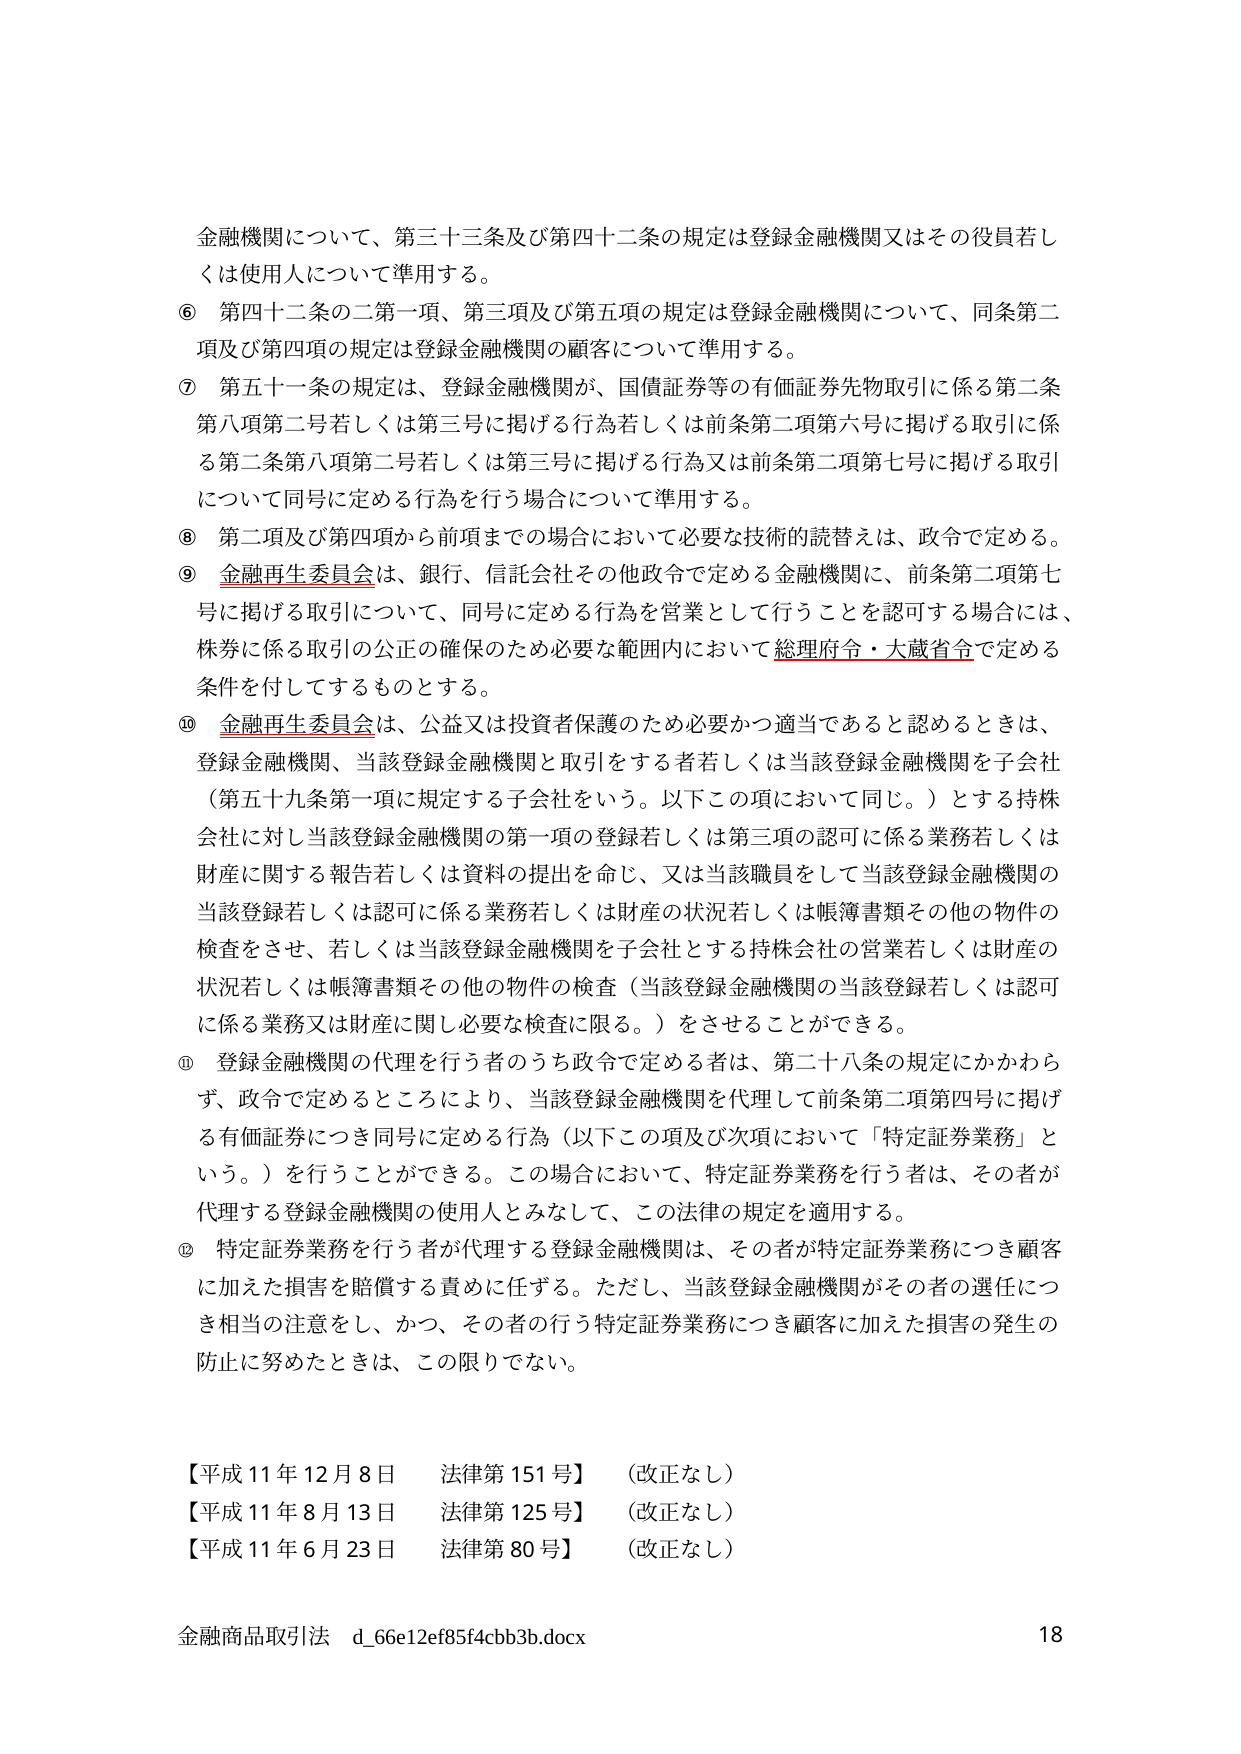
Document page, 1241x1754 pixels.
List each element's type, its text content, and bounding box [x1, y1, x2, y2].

text ⑩ 金融再生委員会は、公益又は投資者保護のため必要かつ適当であると認めるときは、登録金融機関、当該登録金融機関と取引をする者若しくは当該登録金融機関を子会社（第五十九条第一項に規定する子会社をいう。以下この項において同じ。）とする持株会社に対し当該登録金融機関の第一項の登録若しくは第三項の認可に係る業務若しくは財産に関する報告若しくは資料の提出を命じ、又は当該職員をして当該登録金融機関の当該登録若しくは認可に係る業務若しくは財産の状況若しくは帳簿書類その他の物件の検査をさせ、若しくは当該登録金融機関を子会社とする持株会社の営業若しくは財産の状況若しくは帳簿書類その他の物件の検査（当該登録金融機関の当該登録若しくは認可に係る業務又は財産に関し必要な検査に限る。）をさせることができる。 [177, 704, 1063, 1042]
text 【平成11年8月13日 法律第125号】 （改正なし） [177, 1492, 1063, 1529]
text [177, 217, 1063, 292]
text ⑧ 第二項及び第四項から前項までの場合において必要な技術的読替えは、政令で定める。 [177, 517, 1063, 554]
text ⑥ 第四十二条の二第一項、第三項及び第五項の規定は登録金融機関について、同条第二項及び第四項の規定は登録金融機関の顧客について準用する。 [177, 292, 1063, 367]
text 【平成11年6月23日 法律第80号】 （改正なし） [177, 1529, 1063, 1567]
text 【平成11年12月8日 法律第151号】 （改正なし） [177, 1454, 1063, 1492]
text ⑫ 特定証券業務を行う者が代理する登録金融機関は、その者が特定証券業務につき顧客に加えた損害を賠償する責めに任ずる。ただし、当該登録金融機関がその者の選任につき相当の注意をし、かつ、その者の行う特定証券業務につき顧客に加えた損害の発生の防止に努めたときは、この限りでない。 [177, 1229, 1063, 1379]
text ⑦ 第五十一条の規定は、登録金融機関が、国債証券等の有価証券先物取引に係る第二条第八項第二号若しくは第三号に掲げる行為若しくは前条第二項第六号に掲げる取引に係る第二条第八項第二号若しくは第三号に掲げる行為又は前条第二項第七号に掲げる取引について同号に定める行為を行う場合について準用する。 [177, 367, 1063, 517]
text ⑪ 登録金融機関の代理を行う者のうち政令で定める者は、第二十八条の規定にかかわらず、政令で定めるところにより、当該登録金融機関を代理して前条第二項第四号に掲げる有価証券につき同号に定める行為（以下この項及び次項において「特定証券業務」という。）を行うことができる。この場合において、特定証券業務を行う者は、その者が代理する登録金融機関の使用人とみなして、この法律の規定を適用する。 [177, 1042, 1063, 1229]
text ⑨ 金融再生委員会は、銀行、信託会社その他政令で定める金融機関に、前条第二項第七号に掲げる取引について、同号に定める行為を営業として行うことを認可する場合には、株券に係る取引の公正の確保のため必要な範囲内において総理府令・大蔵省令で定める条件を付してするものとする。 [177, 554, 1063, 704]
